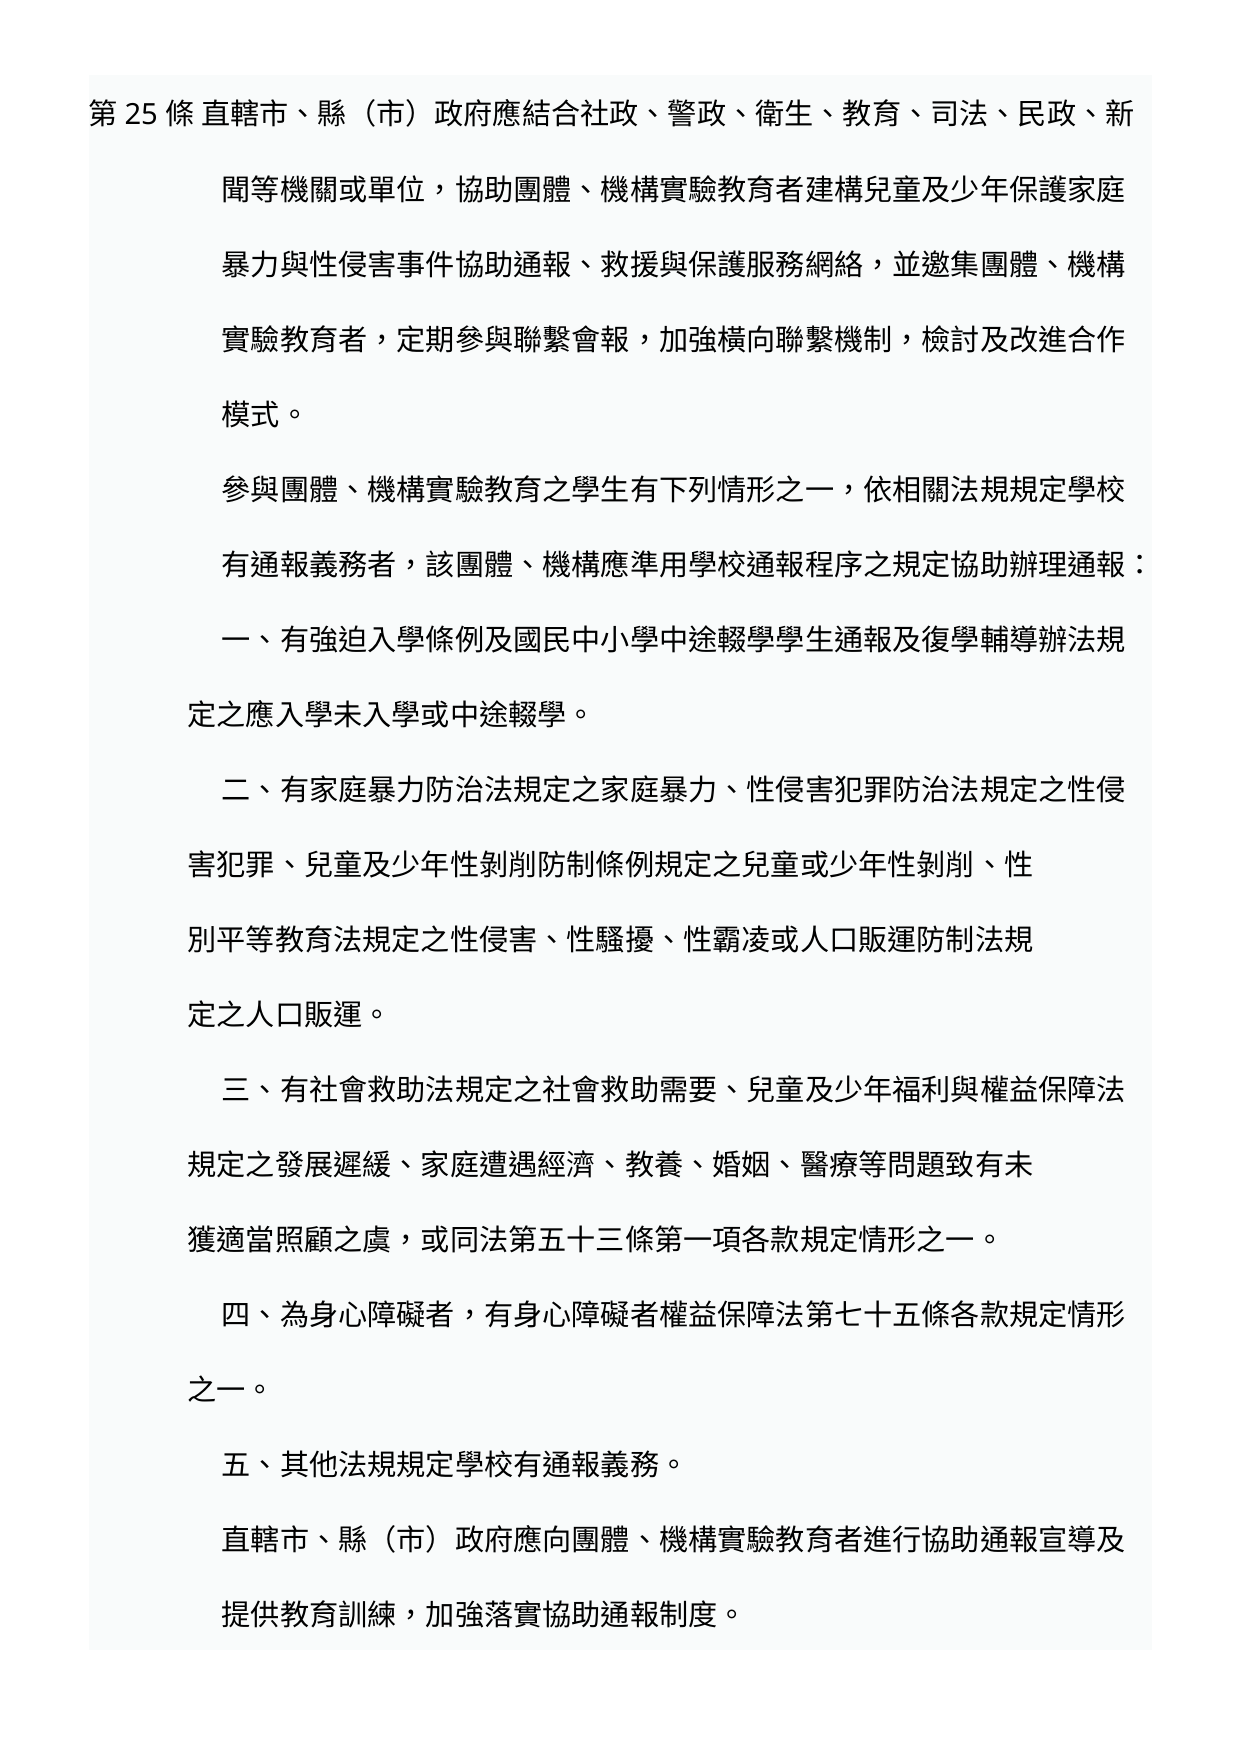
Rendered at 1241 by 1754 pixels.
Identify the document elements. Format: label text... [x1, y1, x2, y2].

text 第 25 條 直轄市、縣（市）政府應結合社政、警政、衛生、教育、司法、民政、新聞等機關或單位，協助團體、機構實驗教育者建構兒童及少年保護家庭暴力與性侵害事件協助通報、救援與保護服務網絡，並邀集團體、機構實驗教育者，定期參與聯繫會報，加強橫向聯繫機制，檢討及改進合作模式。 參與團體、機構實驗教育之學生有下列情形之一，依相關法規規定學校有通報義務者，該團體、機構應準用學校通報程序之規定協助辦理通報： 一、有強迫入學條例及國民中小學中途輟學學生通報及復學輔導辦法規 [89, 75, 1152, 675]
text 規定之發展遲緩、家庭遭遇經濟、教養、婚姻、醫療等問題致有未 [89, 1125, 1152, 1200]
text 別平等教育法規定之性侵害、性騷擾、性霸凌或人口販運防制法規 [89, 900, 1152, 975]
text 害犯罪、兒童及少年性剝削防制條例規定之兒童或少年性剝削、性 [89, 825, 1152, 900]
text 定之應入學未入學或中途輟學。 二、有家庭暴力防治法規定之家庭暴力、性侵害犯罪防治法規定之性侵 [89, 675, 1152, 825]
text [89, 1350, 1152, 1650]
text 獲適當照顧之虞，或同法第五十三條第一項各款規定情形之一。 四、為身心障礙者，有身心障礙者權益保障法第七十五條各款規定情形 [89, 1200, 1152, 1350]
text 定之人口販運。 三、有社會救助法規定之社會救助需要、兒童及少年福利與權益保障法 [89, 975, 1152, 1125]
